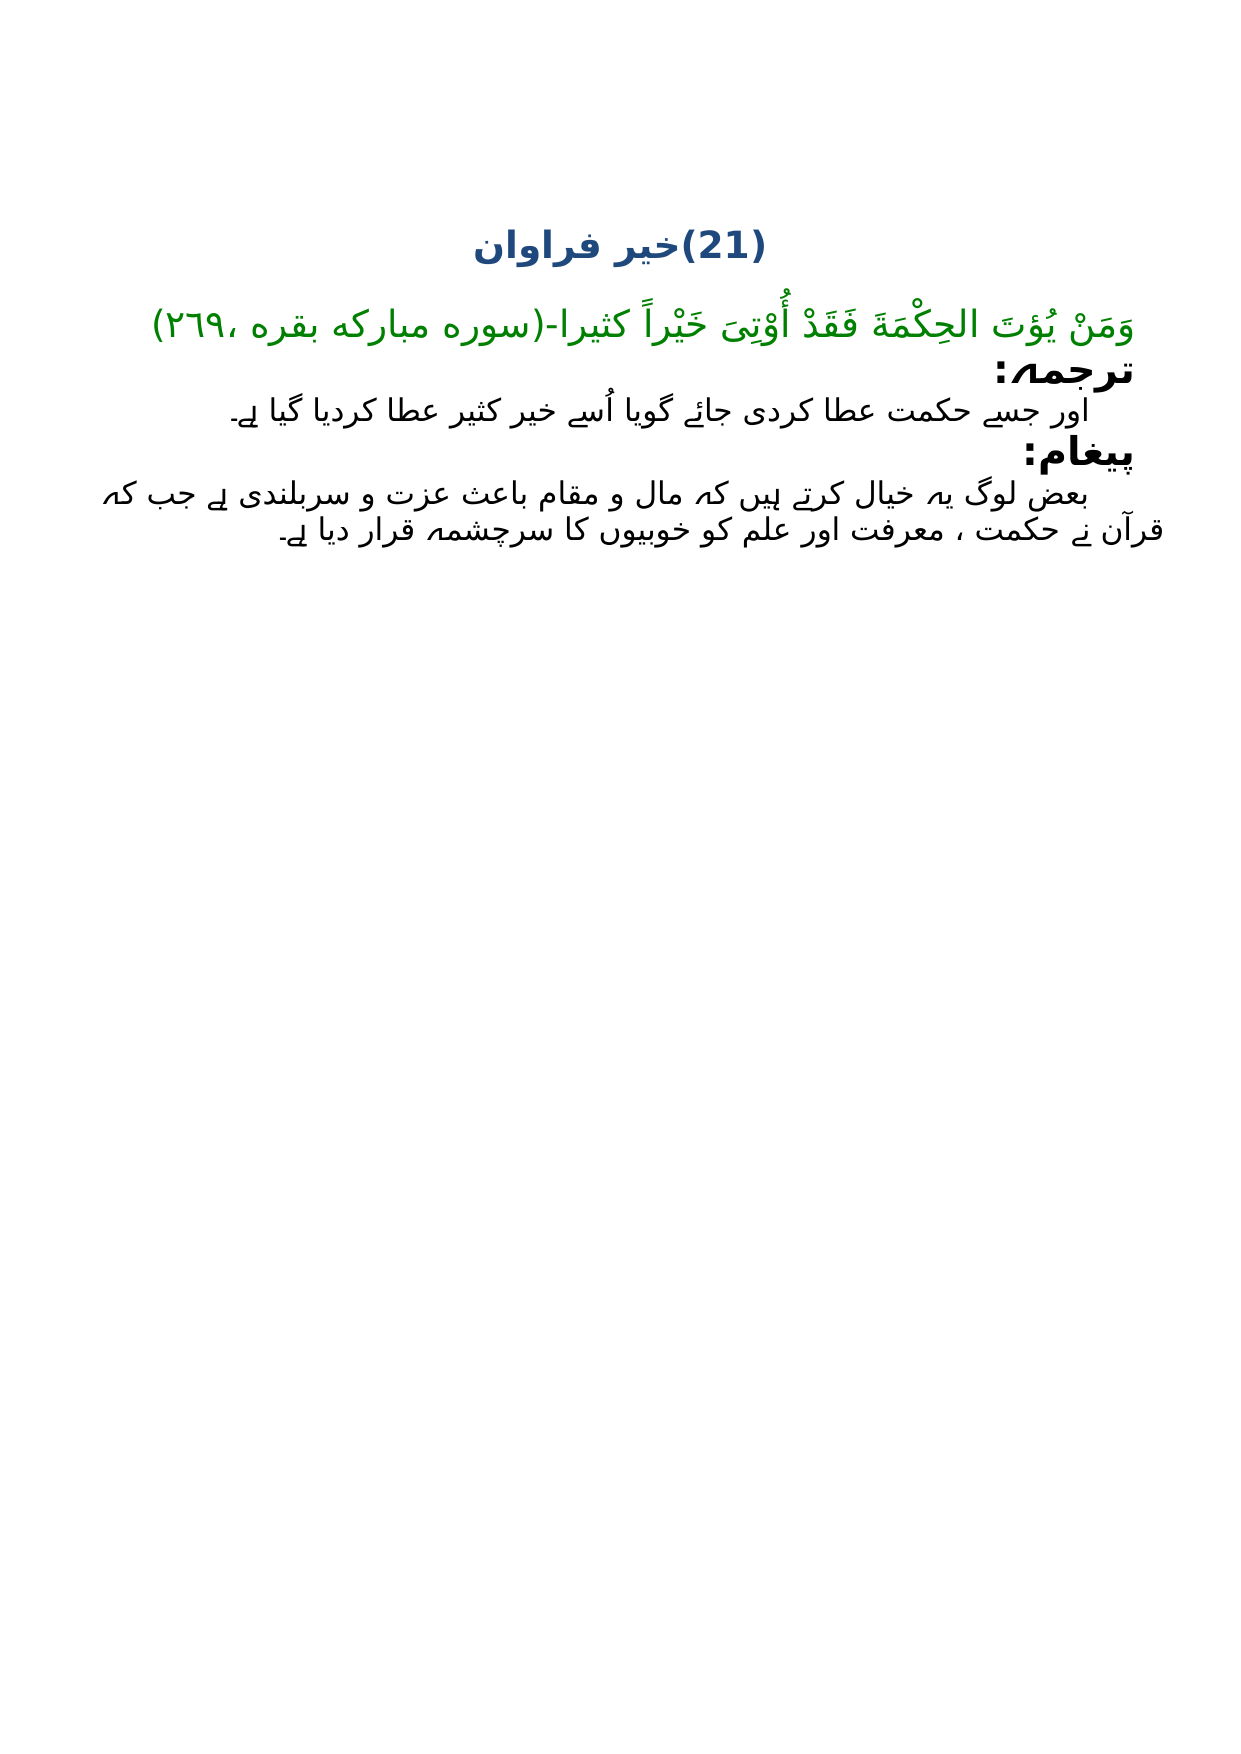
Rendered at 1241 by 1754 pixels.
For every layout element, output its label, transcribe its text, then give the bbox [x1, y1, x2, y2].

text اور جسے حکمت عطا کردی جائے گویا اُسے خیر کثیر عطا کردیا گیا ہے۔ [75, 393, 1165, 429]
text پیغام: [75, 429, 1165, 475]
subtitle (21)خیر فراوان [75, 223, 1165, 267]
text وَمَنْ یُؤتَ الحِکْمَةَ فَقَدْ أُوْتِیَ خَیْراً کثیرا-(سوره مبارکه بقره ،٢٦٩) [75, 303, 1165, 347]
text بعض لوگ یہ خیال کرتے ہیں کہ مال و مقام باعث عزت و سربلندی ہے جب کہ قرآن نے حکمت ، معرفت اور علم کو خوبیوں کا سرچشمہ قرار دیا ہے۔ [75, 475, 1165, 548]
text ترجمہ: [75, 347, 1165, 393]
